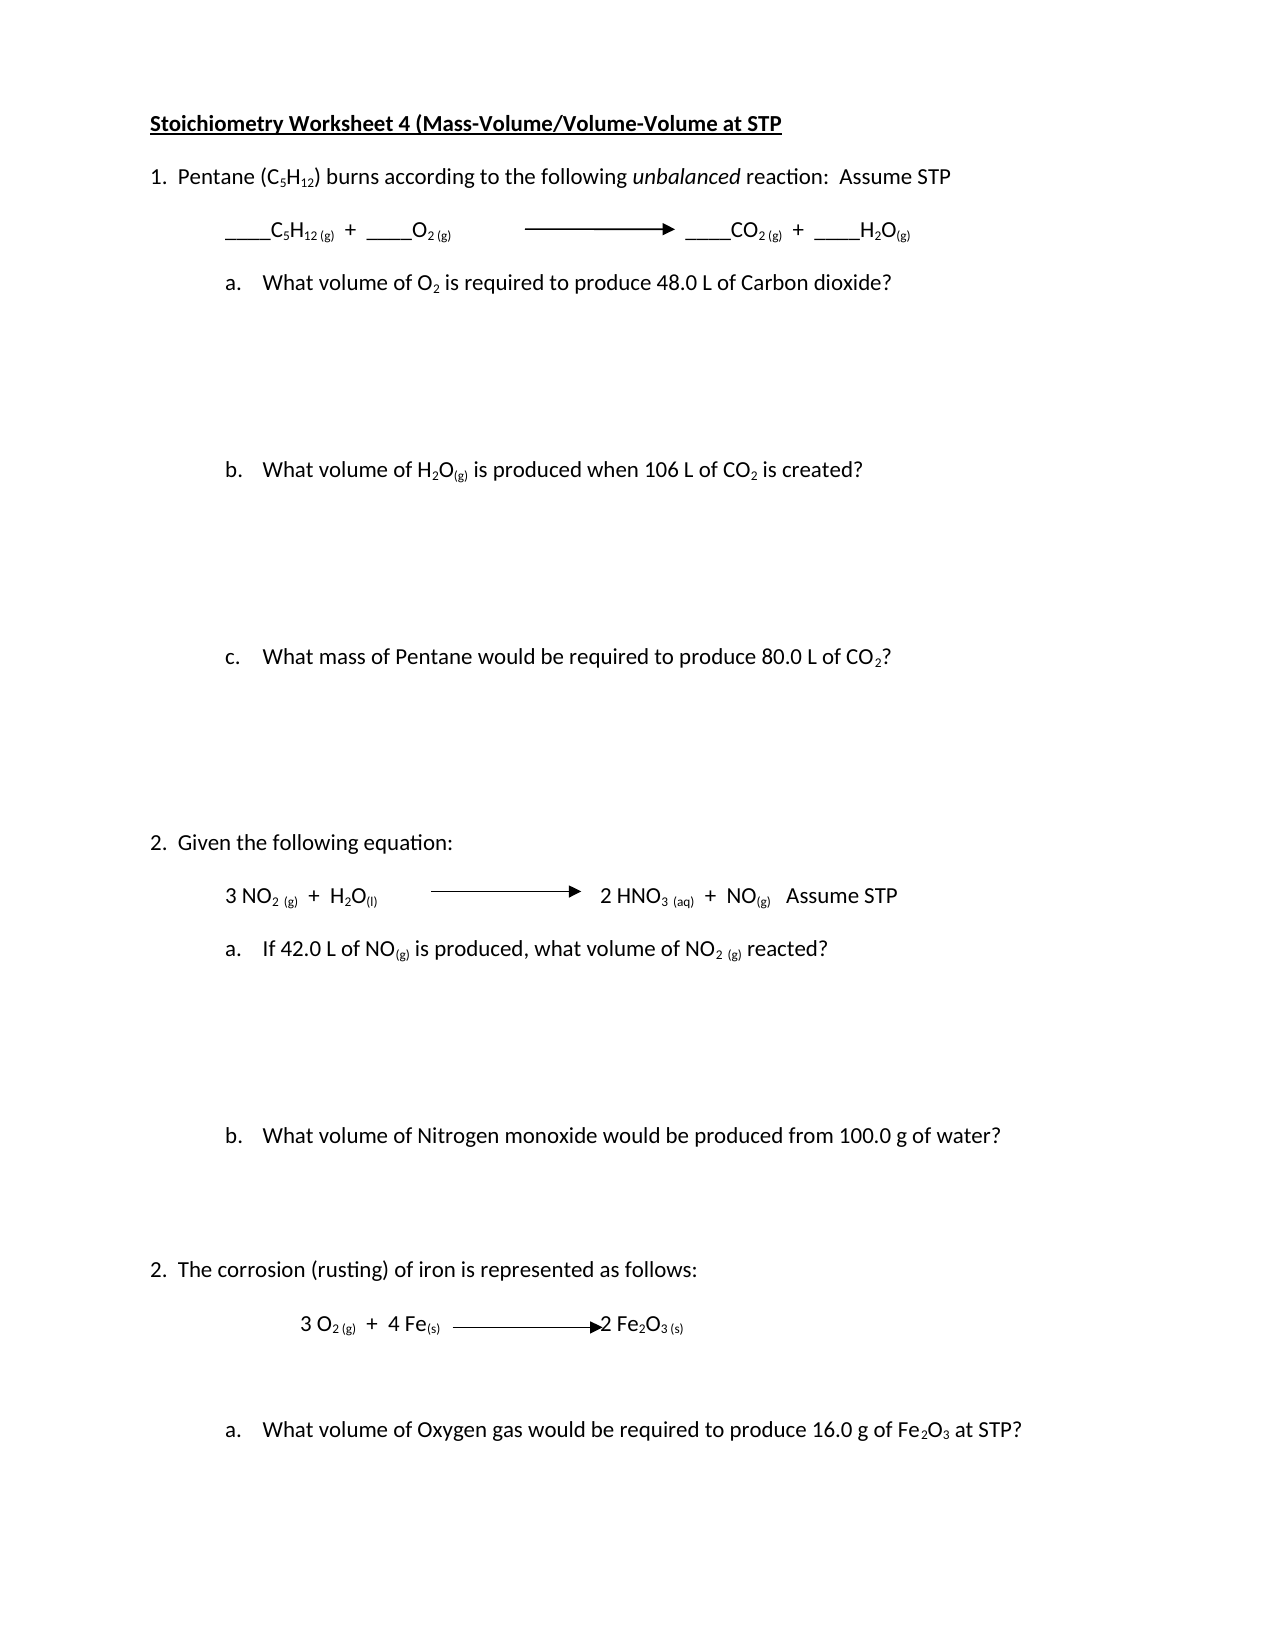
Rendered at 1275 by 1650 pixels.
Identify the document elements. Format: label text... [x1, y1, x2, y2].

text ____C5H12 (g) + ____O2 (g) ____CO2 (g) + ____H2O(g) [150, 215, 1125, 243]
list What volume of Nitrogen monoxide would be produced from 100.0 g of water? [225, 1122, 1125, 1149]
list If 42.0 L of NO(g) is produced, what volume of NO2 (g) reacted? [225, 934, 1125, 962]
text 2. Given the following equation: [150, 828, 1125, 856]
list What volume of O2 is required to produce 48.0 L of Carbon dioxide? [225, 268, 1125, 296]
list What volume of Oxygen gas would be required to produce 16.0 g of Fe2O3 at STP? [225, 1415, 1228, 1443]
text 3 NO2 (g) + H2O(l) 2 HNO3 (aq) + NO(g) Assume STP [150, 881, 1125, 909]
text Stoichiometry Worksheet 4 (Mass-Volume/Volume-Volume at STP [150, 109, 1125, 137]
text 1. Pentane (C5H12) burns according to the following unbalanced reaction: Assume STP [150, 162, 1125, 190]
text 3 O2 (g) + 4 Fe(s) 2 Fe2O3 (s) [150, 1309, 1125, 1337]
list What volume of H2O(g) is produced when 106 L of CO2 is created? [225, 455, 1125, 483]
text 2. The corrosion (rusting) of iron is represented as follows: [150, 1256, 1125, 1284]
list What mass of Pentane would be required to produce 80.0 L of CO2? [225, 642, 1125, 671]
